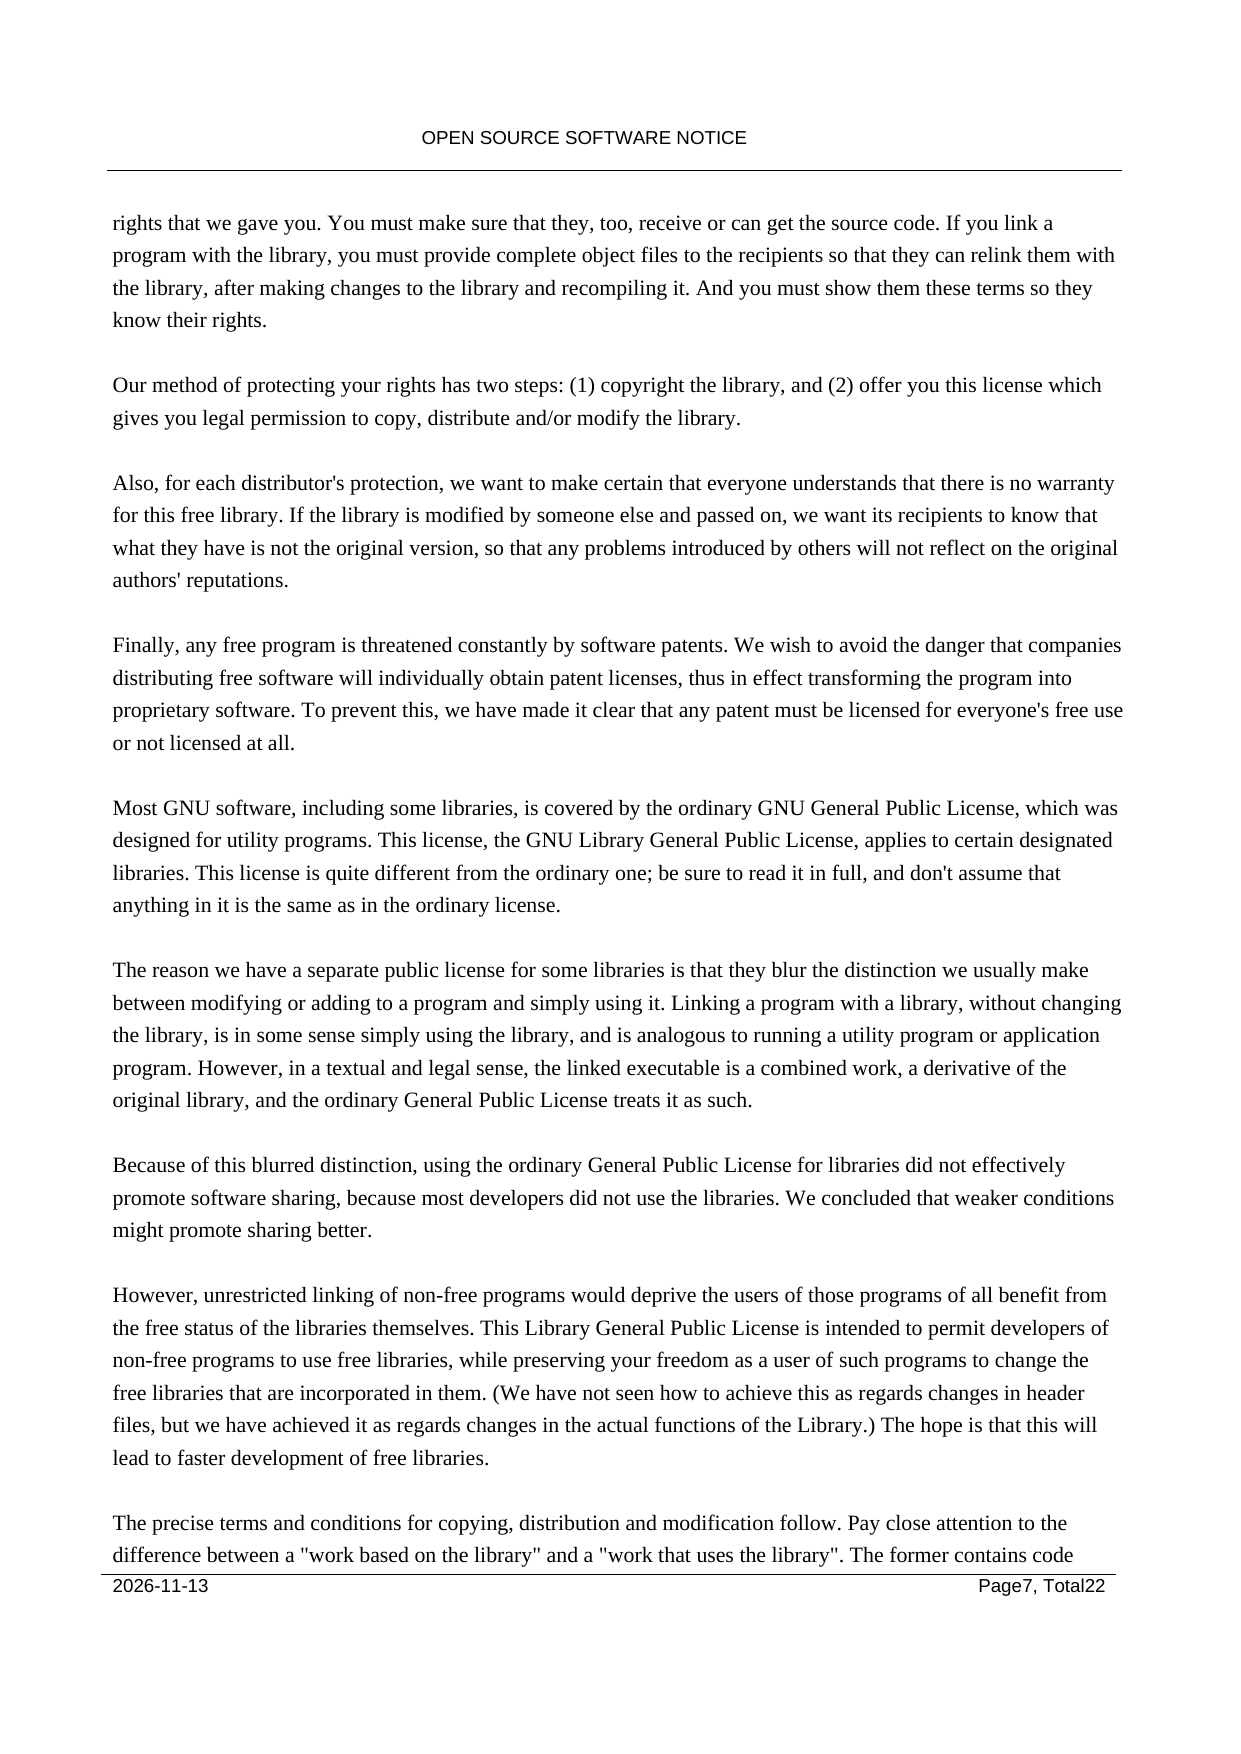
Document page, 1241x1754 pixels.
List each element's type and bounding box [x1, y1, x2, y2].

text [112, 206, 1128, 1571]
